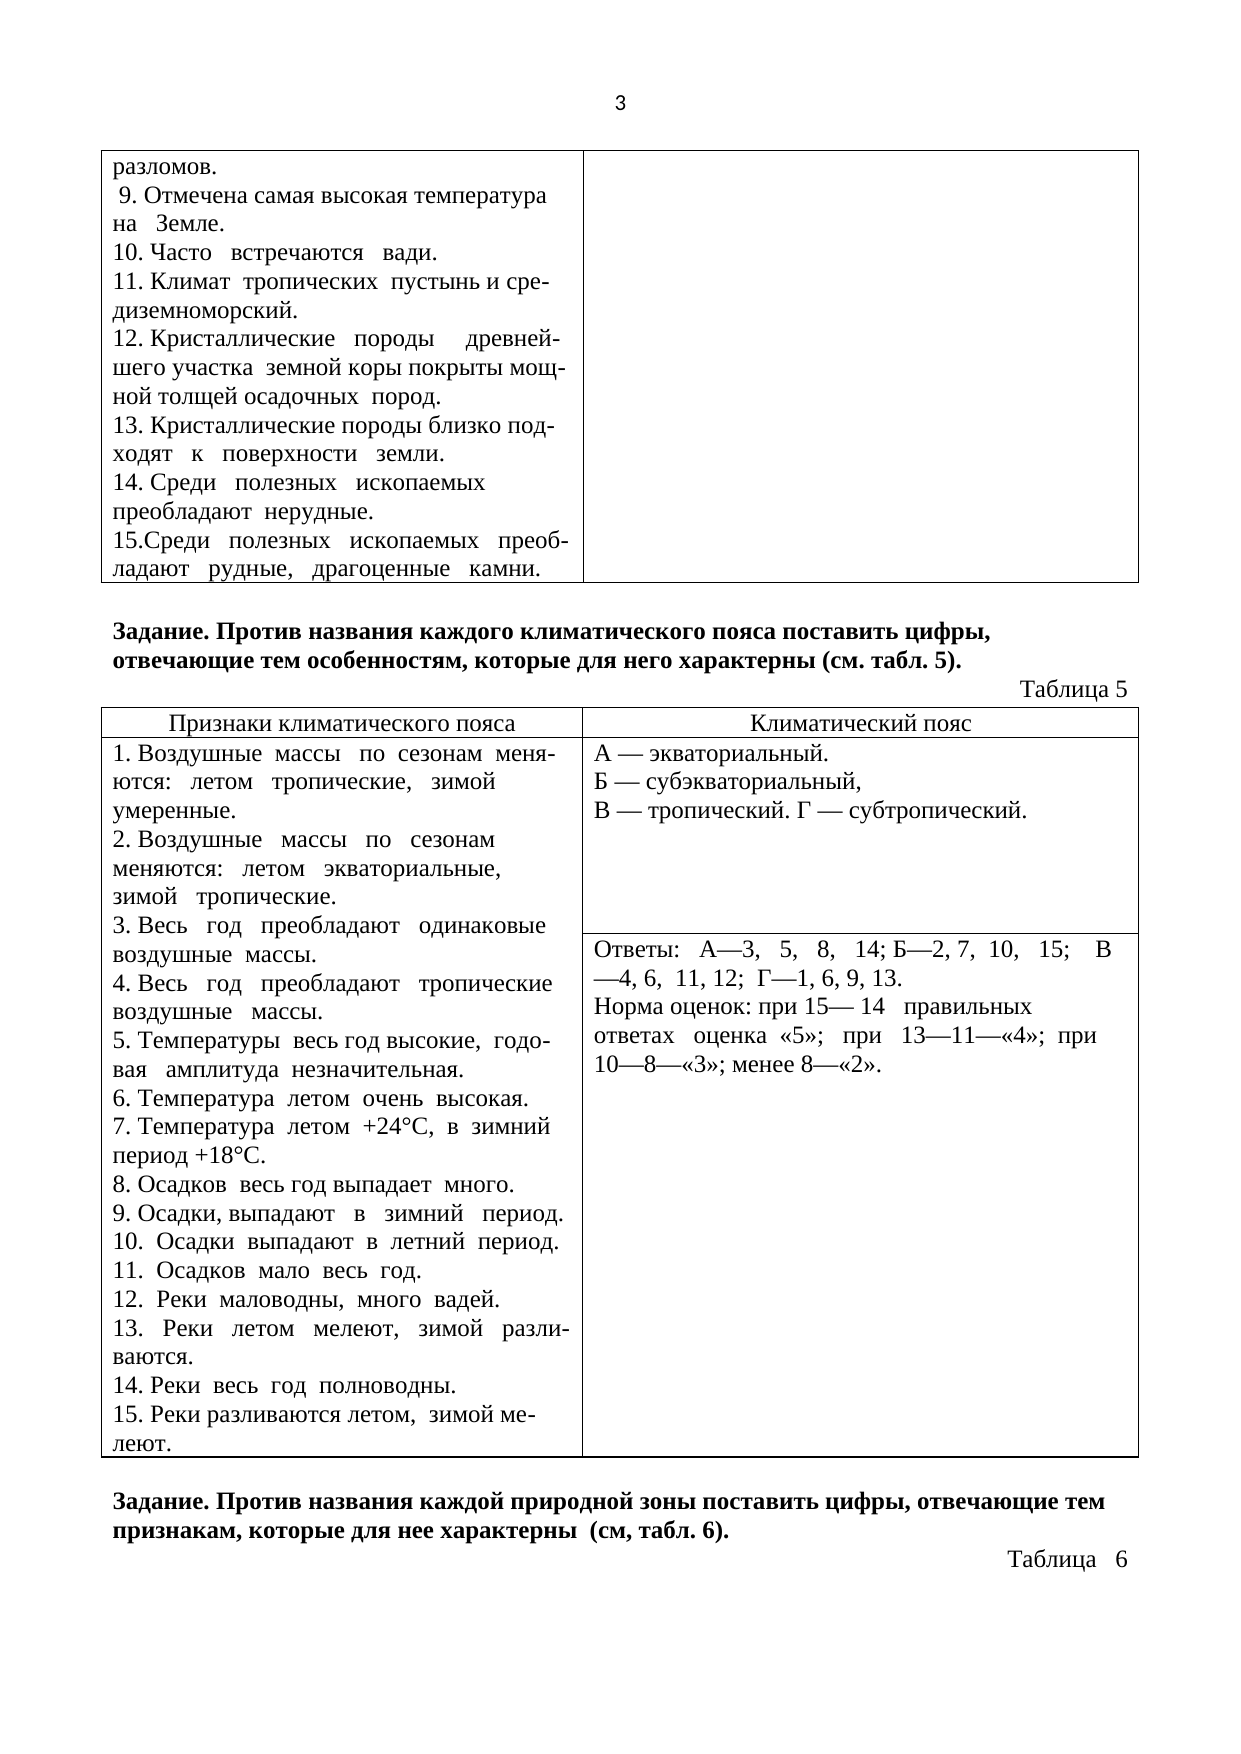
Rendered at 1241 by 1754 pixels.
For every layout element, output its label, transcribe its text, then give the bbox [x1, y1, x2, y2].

table_cell А — экваториальный. Б — субэкваториальный, В — тропический. Г — субтропический. [583, 738, 1138, 933]
text Задание. Против названия каждого климатического пояса поставить цифры, отвечающие тем особенностям, которые для него характерны (см. табл. 5). [112, 616, 1128, 674]
text Задание. Против названия каждой природной зоны поставить цифры, отвечающие тем признакам, которые для нее характерны (см, табл. 6). [112, 1486, 1128, 1544]
text Таблица 5 [112, 674, 1128, 703]
table_header Признаки климатического пояса [102, 708, 582, 737]
table_header Климатический пояс [583, 708, 1138, 737]
text Таблица 6 [112, 1544, 1128, 1572]
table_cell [584, 151, 1138, 582]
table_cell 1. Воздушные массы по сезонам меняются: летом тропические, зимой умеренные. 2. Воздушные массы по сезонам меняются: летом экваториальные, зимой тропические. 3. Весь год преобладают одинаковые воздушные массы. 4. Весь год преобладают тропические воздушные массы. 5. Температуры весь год высокие, годовая амплитуда незначительная. 6. Температура летом очень высокая. 7. Температура летом +24°С, в зимний период +18°С. 8. Осадков весь год выпадает много. 9. Осадки, выпадают в зимний период. 10. Осадки выпадают в летний период. 11. Осадков мало весь год. 12. Реки маловодны, много вадей. 13. Реки летом мелеют, зимой разливаются. 14. Реки весь год полноводны. 15. Реки разливаются летом, зимой мелеют. [102, 738, 582, 1456]
table_cell Ответы: А—3, 5, 8, 14; Б—2, 7, 10, 15; В—4, 6, 11, 12; Г—1, 6, 9, 13. Норма оценок: при 15— 14 правильных ответах оценка «5»; при 13—11—«4»; при 10—8—«3»; менее 8—«2». [583, 934, 1138, 1456]
